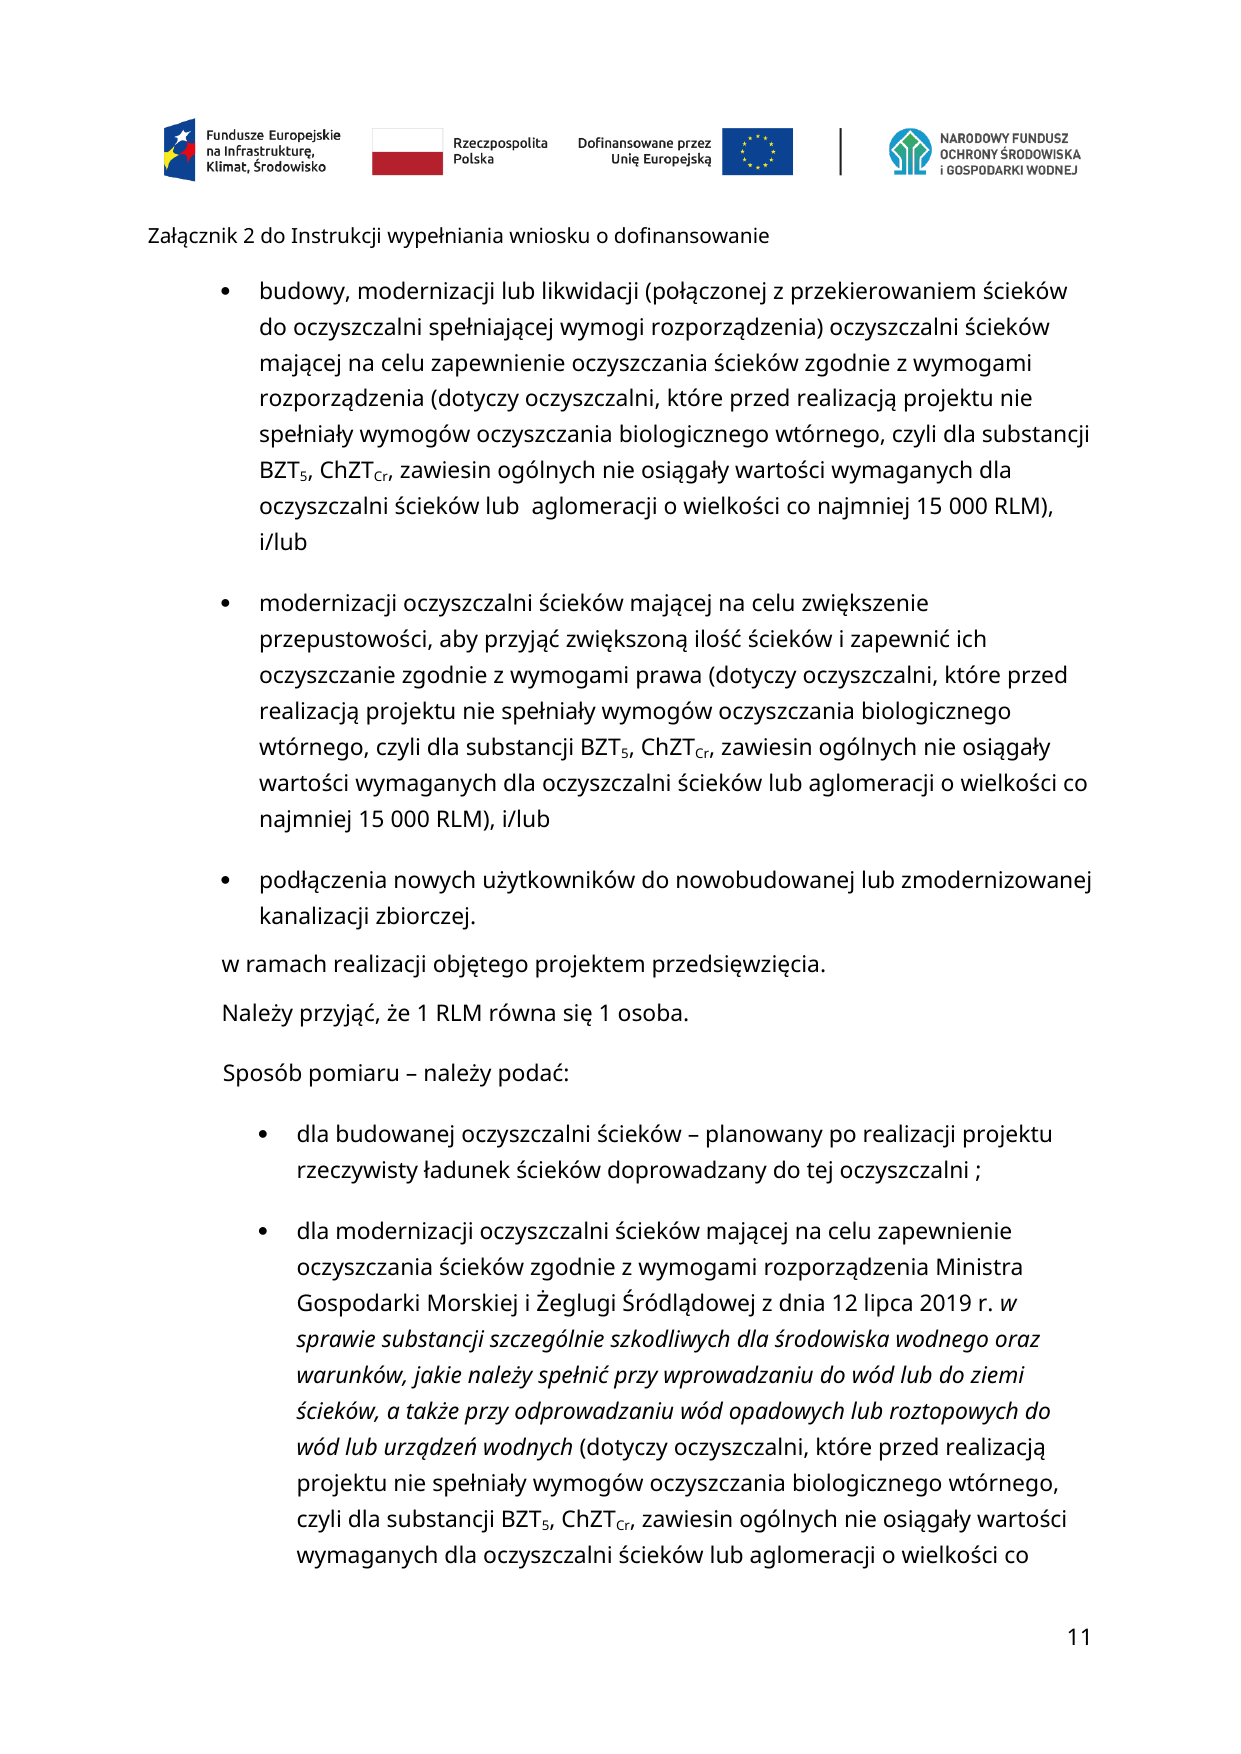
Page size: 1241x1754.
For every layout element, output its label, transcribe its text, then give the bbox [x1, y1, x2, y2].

text Należy przyjąć, że 1 RLM równa się 1 osoba. [185, 996, 1093, 1028]
list budowy, modernizacji lub likwidacji (połączonej z przekierowaniem ścieków do oczyszczalni spełniającej wymogi rozporządzenia) oczyszczalni ścieków mającej na celu zapewnienie oczyszczania ścieków zgodnie z wymogami rozporządzenia (dotyczy oczyszczalni, które przed realizacją projektu nie spełniały wymogów oczyszczania biologicznego wtórnego, czyli dla substancji BZT5, ChZTCr, zawiesin ogólnych nie osiągały wartości wymaganych dla oczyszczalni ścieków lub aglomeracji o wielkości co najmniej 15 000 RLM), i/lub [221, 274, 1093, 557]
list Sposób pomiaru – należy podać: [223, 1057, 1093, 1089]
text w ramach realizacji objętego projektem przedsięwzięcia. [185, 948, 1093, 979]
list dla budowanej oczyszczalni ścieków – planowany po realizacji projektu rzeczywisty ładunek ścieków doprowadzany do tej oczyszczalni ; [259, 1118, 1093, 1186]
list podłączenia nowych użytkowników do nowobudowanej lub zmodernizowanej kanalizacji zbiorczej. [221, 864, 1093, 931]
list modernizacji oczyszczalni ścieków mającej na celu zwiększenie przepustowości, aby przyjąć zwiększoną ilość ścieków i zapewnić ich oczyszczanie zgodnie z wymogami prawa (dotyczy oczyszczalni, które przed realizacją projektu nie spełniały wymogów oczyszczania biologicznego wtórnego, czyli dla substancji BZT5, ChZTCr, zawiesin ogólnych nie osiągały wartości wymaganych dla oczyszczalni ścieków lub aglomeracji o wielkości co najmniej 15 000 RLM), i/lub [221, 587, 1093, 834]
picture [147, 102, 1093, 197]
